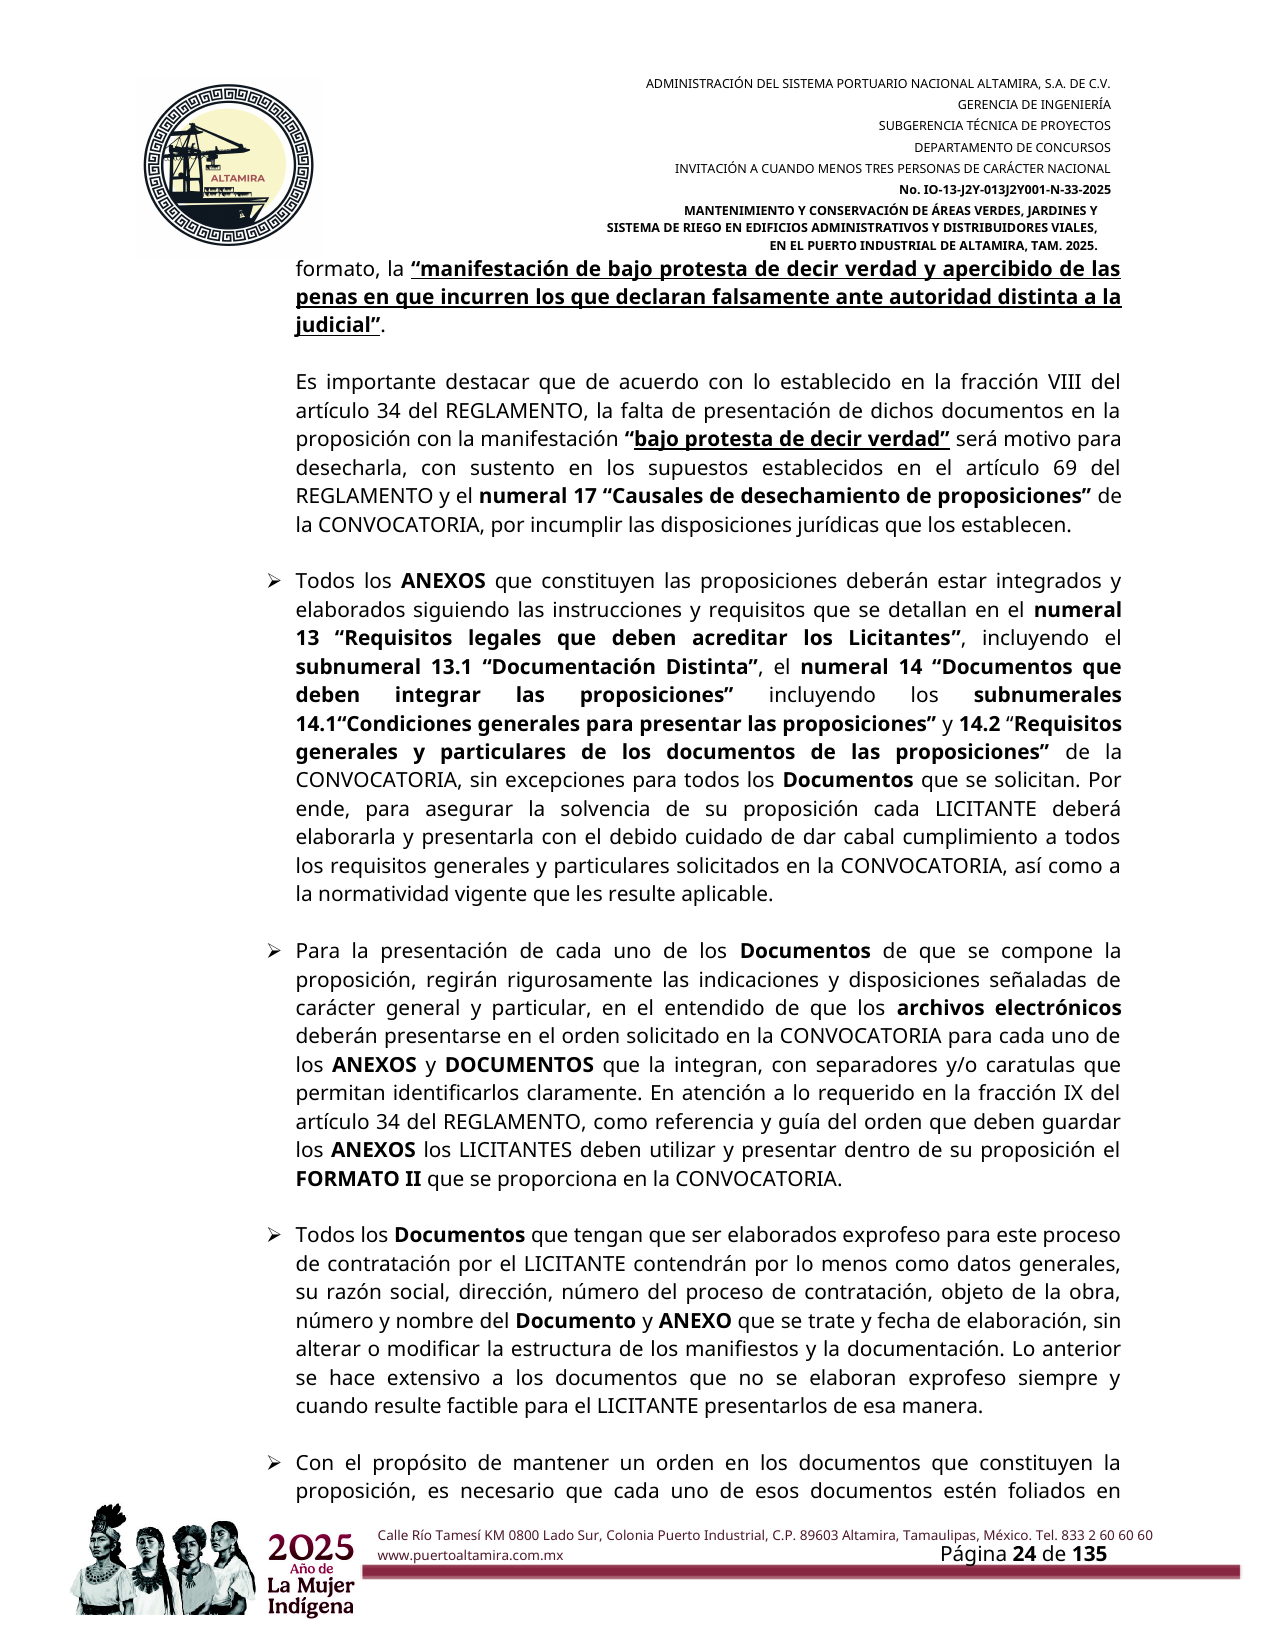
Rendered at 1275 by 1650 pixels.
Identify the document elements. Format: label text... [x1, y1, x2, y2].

text Es importante destacar que de acuerdo con lo establecido en la fracción VIII del artículo 34 del REGLAMENTO, la falta de presentación de dichos documentos en la proposición con la manifestación “bajo protesta de decir verdad” será motivo para desecharla, con sustento en los supuestos establecidos en el artículo 69 del REGLAMENTO y el numeral 17 “Causales de desechamiento de proposiciones” de la CONVOCATORIA, por incumplir las disposiciones jurídicas que los establecen. [295, 367, 1122, 538]
picture [0, 1497, 1244, 1627]
list Todos los Documentos que tengan que ser elaborados exprofeso para este proceso de contratación por el LICITANTE contendrán por lo menos como datos generales, su razón social, dirección, número del proceso de contratación, objeto de la obra, número y nombre del Documento y ANEXO que se trate y fecha de elaboración, sin alterar o modificar la estructura de los manifiestos y la documentación. Lo anterior se hace extensivo a los documentos que no se elaboran exprofeso siempre y cuando resulte factible para el LICITANTE presentarlos de esa manera. [266, 1221, 1122, 1420]
picture [134, 75, 325, 258]
list Para la presentación de cada uno de los Documentos de que se compone la proposición, regirán rigurosamente las indicaciones y disposiciones señaladas de carácter general y particular, en el entendido de que los archivos electrónicos deberán presentarse en el orden solicitado en la CONVOCATORIA para cada uno de los ANEXOS y DOCUMENTOS que la integran, con separadores y/o caratulas que permitan identificarlos claramente. En atención a lo requerido en la fracción IX del artículo 34 del REGLAMENTO, como referencia y guía del orden que deben guardar los ANEXOS los LICITANTES deben utilizar y presentar dentro de su proposición el FORMATO II que se proporciona en la CONVOCATORIA. [266, 936, 1122, 1192]
list Todos los ANEXOS que constituyen las proposiciones deberán estar integrados y elaborados siguiendo las instrucciones y requisitos que se detallan en el numeral 13 “Requisitos legales que deben acreditar los Licitantes”, incluyendo el subnumeral 13.1 “Documentación Distinta”, el numeral 14 “Documentos que deben integrar las proposiciones” incluyendo los subnumerales 14.1“Condiciones generales para presentar las proposiciones” y 14.2 “Requisitos generales y particulares de los documentos de las proposiciones” de la CONVOCATORIA, sin excepciones para todos los Documentos que se solicitan. Por ende, para asegurar la solvencia de su proposición cada LICITANTE deberá elaborarla y presentarla con el debido cuidado de dar cabal cumplimiento a todos los requisitos generales y particulares solicitados en la CONVOCATORIA, así como a la normatividad vigente que les resulte aplicable. [266, 567, 1122, 908]
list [266, 1448, 1122, 1505]
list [266, 254, 1122, 339]
